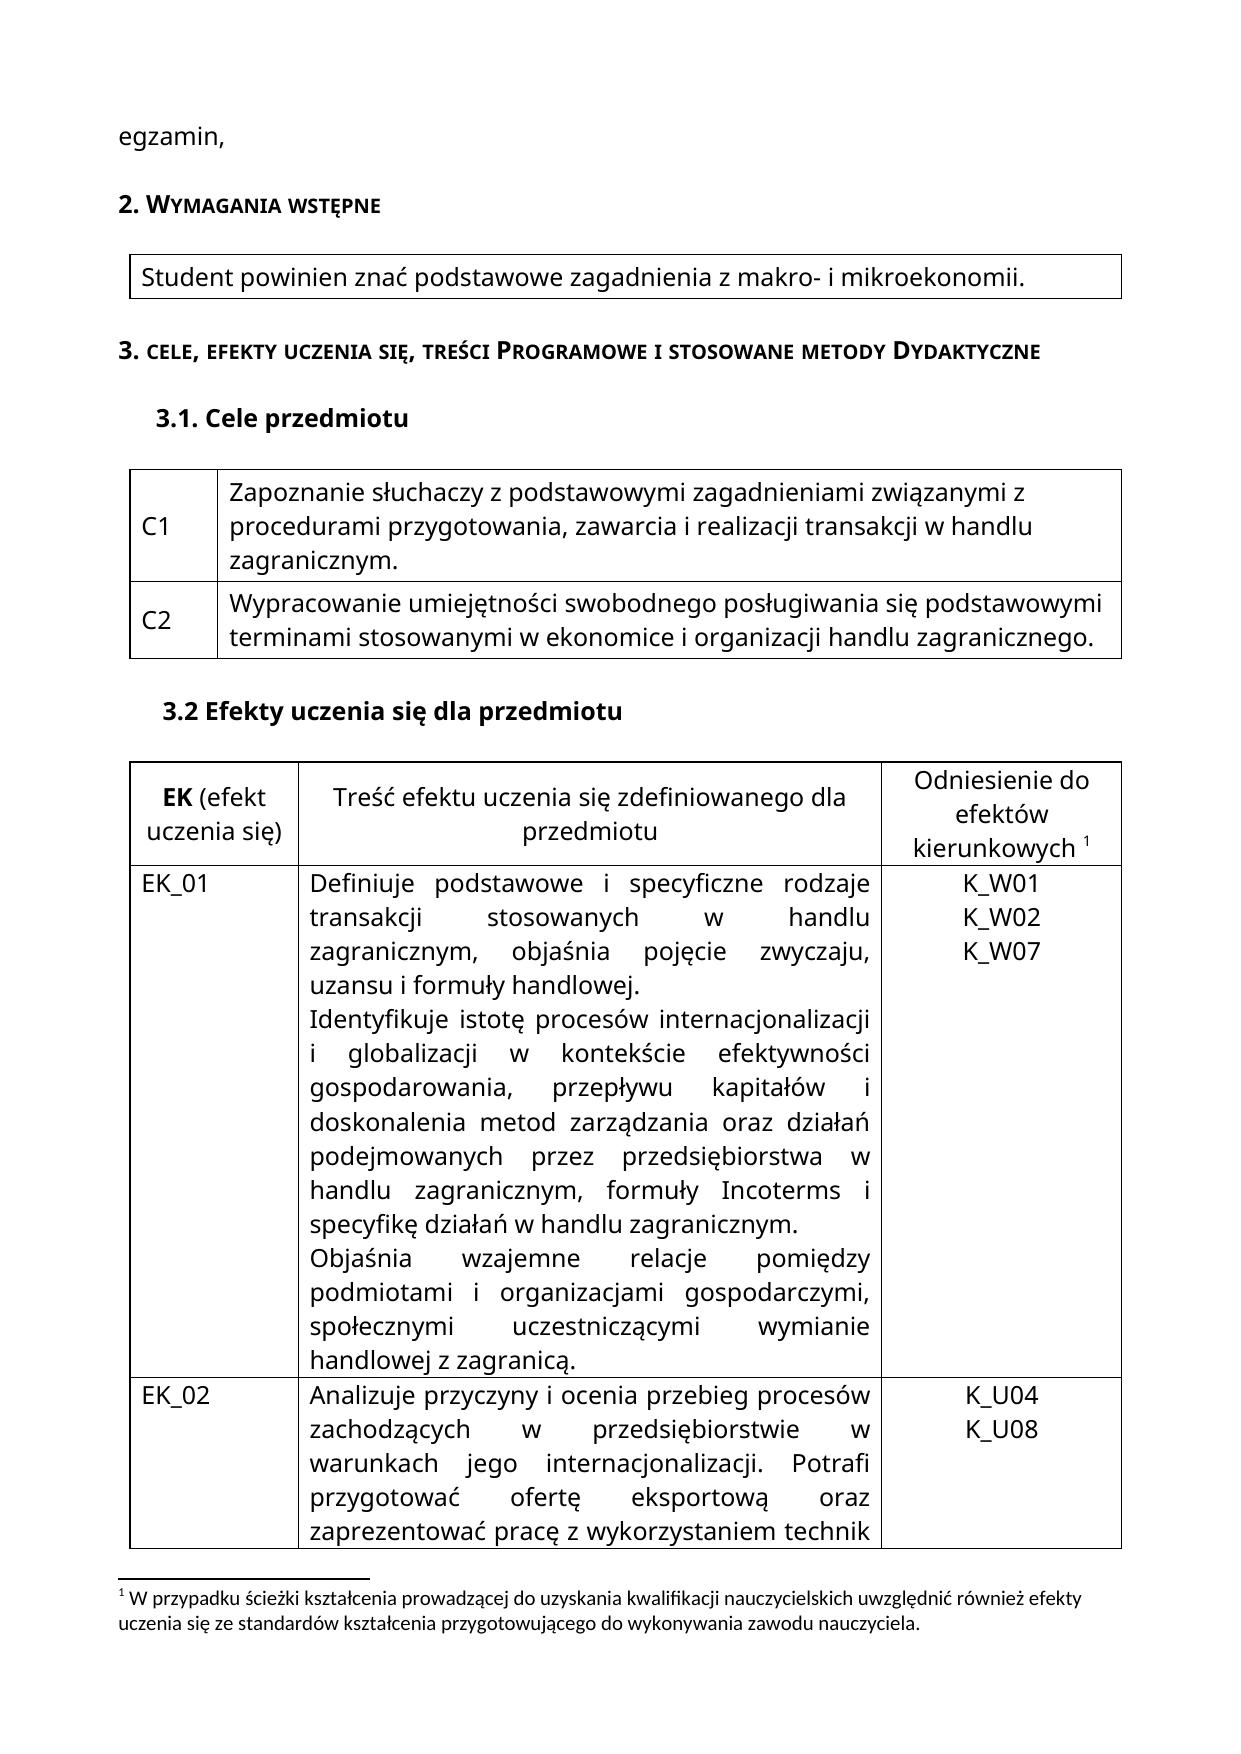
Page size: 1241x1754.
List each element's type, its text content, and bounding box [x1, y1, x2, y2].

table_header Student powinien znać podstawowe zagadnienia z makro- i mikroekonomii. [131, 255, 1121, 298]
text 2. Wymagania wstępne [118, 186, 1122, 220]
table_cell EK_02 [131, 1378, 298, 1548]
text egzamin, [118, 118, 1122, 152]
table_header EK (efekt uczenia się) [131, 763, 298, 865]
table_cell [299, 1378, 881, 1548]
table_cell EK_01 [131, 866, 298, 1377]
text 3.2 Efekty uczenia się dla przedmiotu [162, 693, 1122, 727]
table_cell Definiuje podstawowe i specyficzne rodzaje transakcji stosowanych w handlu zagranicznym, objaśnia pojęcie zwyczaju, uzansu i formuły handlowej. Identyfikuje istotę procesów internacjonalizacji i globalizacji w kontekście efektywności gospodarowania, przepływu kapitałów i doskonalenia metod zarządzania oraz działań podejmowanych przez przedsiębiorstwa w handlu zagranicznym, formuły Incoterms i specyfikę działań w handlu zagranicznym. Objaśnia wzajemne relacje pomiędzy podmiotami i organizacjami gospodarczymi, społecznymi uczestniczącymi wymianie handlowej z zagranicą. [299, 866, 881, 1377]
text 3.1. Cele przedmiotu [156, 401, 1122, 435]
table_cell K_U04 K_U08 [882, 1378, 1121, 1548]
table_cell Wypracowanie umiejętności swobodnego posługiwania się podstawowymi terminami stosowanymi w ekonomice i organizacji handlu zagranicznego. [218, 582, 1121, 658]
text 3. cele, efekty uczenia się, treści Programowe i stosowane metody Dydaktyczne [118, 333, 1122, 367]
table_header Treść efektu uczenia się zdefiniowanego dla przedmiotu [299, 763, 881, 865]
table_header Zapoznanie słuchaczy z podstawowymi zagadnieniami związanymi z procedurami przygotowania, zawarcia i realizacji transakcji w handlu zagranicznym. [218, 470, 1121, 581]
table_header C1 [131, 470, 217, 581]
table_header Odniesienie do efektów kierunkowych [882, 763, 1121, 865]
table_cell K_W01 K_W02 K_W07 [882, 866, 1121, 1377]
table_cell C2 [131, 582, 217, 658]
